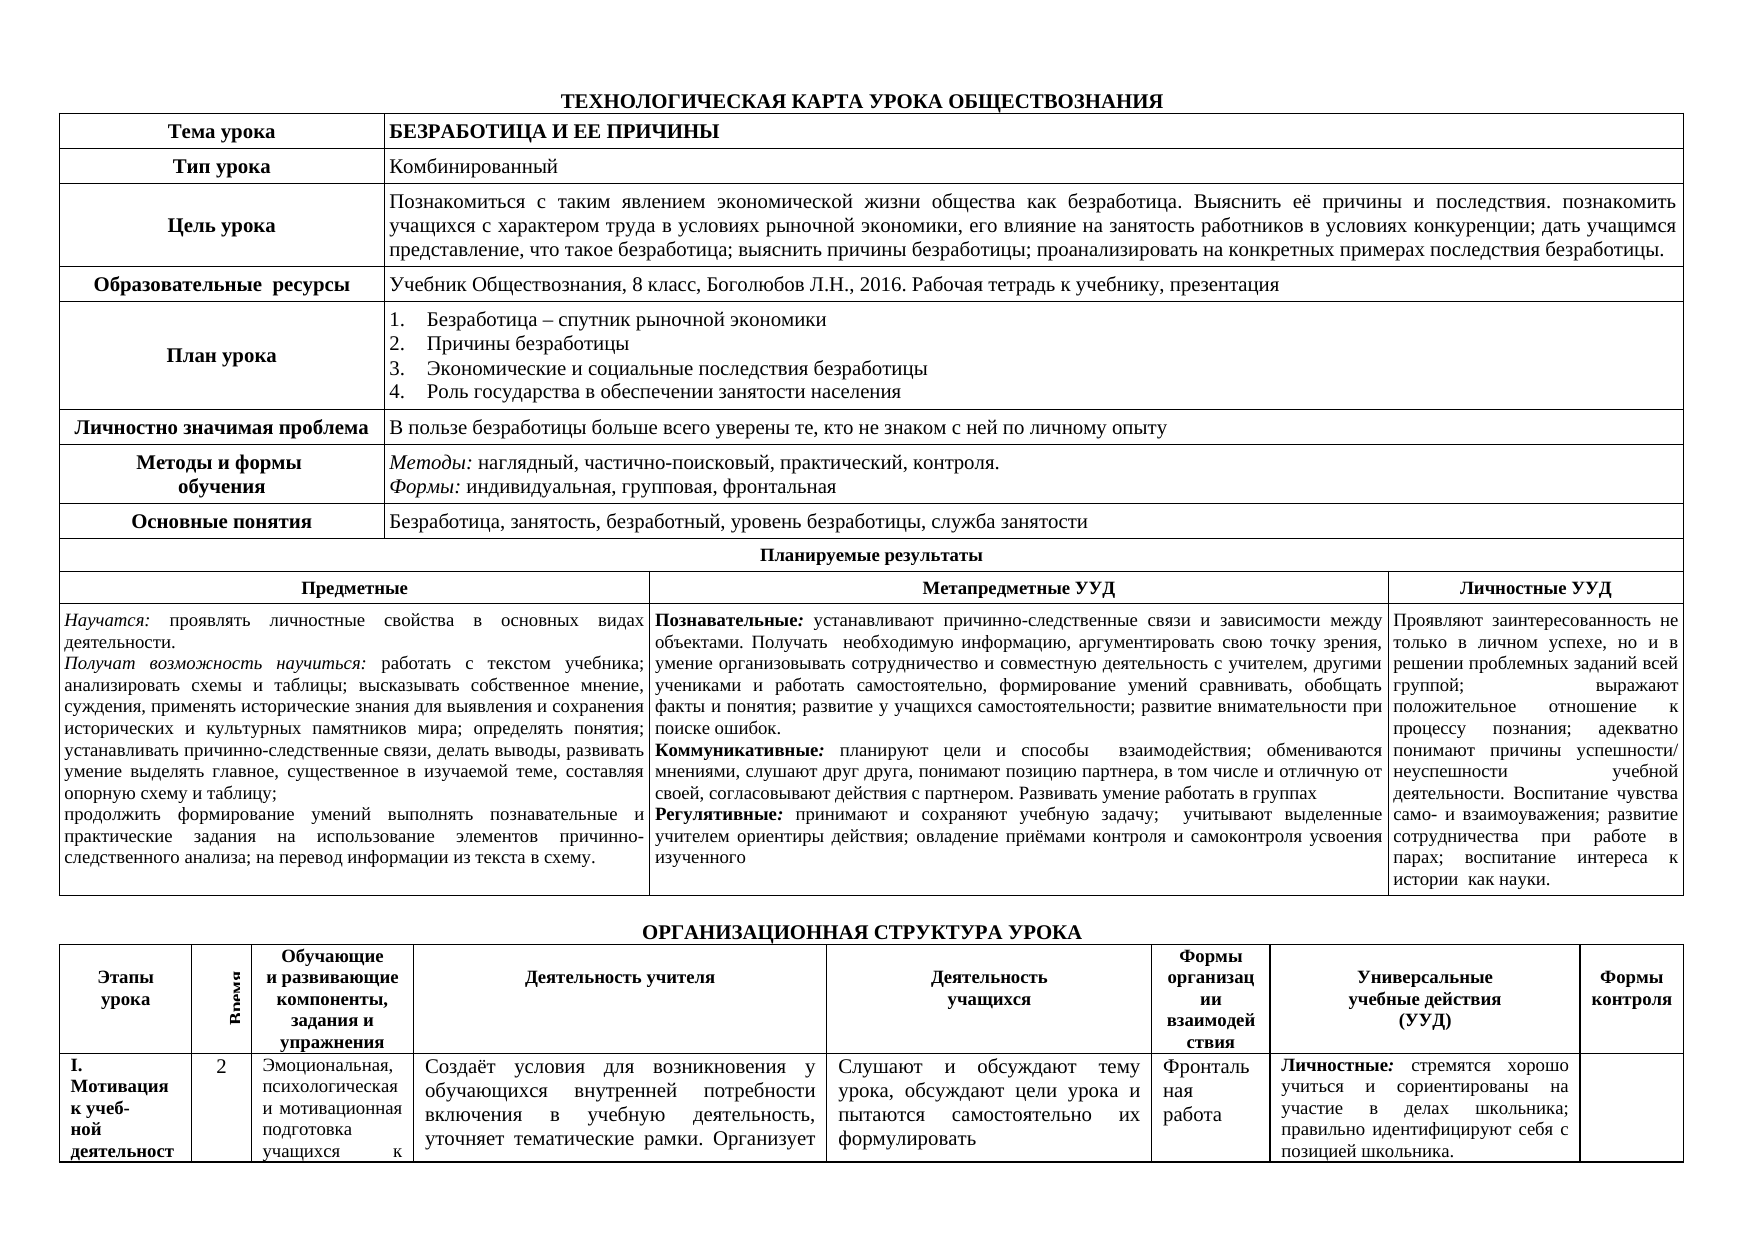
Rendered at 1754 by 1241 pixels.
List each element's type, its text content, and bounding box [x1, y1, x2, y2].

table_header Этапы урока [60, 945, 191, 1052]
table_cell Основные понятия [60, 504, 384, 538]
table_cell 2 [192, 1054, 251, 1161]
table_cell Личностные УУД [1389, 572, 1683, 603]
table_cell Научатся: проявлять личностные свойства в основных видах деятельности. Получат возможность научиться: работать с текстом учебника; анализировать схемы и таблицы; высказывать собственное мнение, суждения, применять исторические знания для выявления и сохранения исторических и культурных памятников мира; определять понятия; устанавливать причинно-следственные связи, делать выводы, развивать умение выделять главное, существенное в изучаемой теме, составляя опорную схему и таблицу; продолжить формирование умений выполнять познавательные и практические задания на использование элементов причинно-следственного анализа; на перевод информации из текста в схему. [60, 604, 649, 894]
table_header Время [192, 945, 251, 1052]
table_cell Безработица, занятость, безработный, уровень безработицы, служба занятости [385, 504, 1683, 538]
table_header Деятельность учащихся [827, 945, 1151, 1052]
table_header Обучающие и развивающие компоненты, задания и упражнения [252, 945, 413, 1052]
table_cell Фронтальная работа [1152, 1054, 1269, 1161]
table_cell Слушают и обсуждают тему урока, обсуждают цели урока и пытаются самостоятельно их формулировать [827, 1054, 1151, 1161]
table_header Универсальные учебные действия (УУД) [1271, 945, 1579, 1052]
table_cell Безработица – спутник рыночной экономики Причины безработицы Экономические и социальные последствия безработицы Роль государства в обеспечении занятости населения [385, 302, 1683, 408]
table_cell методы и формы обучения [60, 445, 384, 503]
table_cell Образовательные ресурсы [60, 267, 384, 301]
table_cell Проявляют заинтересованность не только в личном успехе, но и в решении проблемных заданий всей группой; выражают положительное отношение к процессу познания; адекватно понимают причины успешности/ неуспешности учебной деятельности. Воспитание чувства само- и взаимоуважения; развитие сотрудничества при работе в парах; воспитание интереса к истории как науки. [1389, 604, 1683, 894]
table_cell Предметные [60, 572, 649, 603]
table_header Тема урока [60, 114, 384, 148]
table_header Формы организации взаимодействия [1152, 945, 1269, 1052]
text ТЕХНОЛОГИЧЕСКАЯ КАРТА УРОКА ОБЩЕСТВОЗНАНИЯ [59, 89, 1665, 113]
table_cell Комбинированный [385, 149, 1683, 183]
table_cell I. Мотивация к учеб- ной деятельности [60, 1054, 191, 1161]
table_cell Планируемые результаты [60, 539, 1683, 571]
text ОРГАНИЗАЦИОННАЯ СТРУКТУРА УРОКА [59, 919, 1665, 944]
table_cell План урока [60, 302, 384, 408]
table_cell Эмоциональная, психологическая и мотивационная подготовка учащихся к усвоению изучаемого материала [252, 1054, 413, 1161]
table_cell В пользе безработицы больше всего уверены те, кто не знаком с ней по личному опыту [385, 410, 1683, 444]
table_cell Познакомиться с таким явлением экономической жизни общества как безработица. Выяснить её причины и последствия. познакомить учащихся с характером труда в условиях рыночной экономики, его влияние на занятость работников в условиях конкуренции; дать учащимся представление, что такое безработица; выяснить причины безработицы; проанализировать на конкретных примерах последствия безработицы. [385, 184, 1683, 266]
table_cell Тип урока [60, 149, 384, 183]
table_cell Цель урока [60, 184, 384, 266]
table_cell Учебник Обществознания, 8 класс, Боголюбов Л.Н., 2016. Рабочая тетрадь к учебнику, презентация [385, 267, 1683, 301]
table_cell [1581, 1054, 1683, 1161]
table_cell Личностно значимая проблема [60, 410, 384, 444]
table_cell Познавательные: устанавливают причинно-следственные связи и зависимости между объектами. Получать необходимую информацию, аргументировать свою точку зрения, умение организовывать сотрудничество и совместную деятельность с учителем, другими учениками и работать самостоятельно, формирование умений сравнивать, обобщать факты и понятия; развитие у учащихся самостоятельности; развитие внимательности при поиске ошибок. Коммуникативные: планируют цели и способы взаимодействия; обмениваются мнениями, слушают друг друга, понимают позицию партнера, в том числе и отличную от своей, согласовывают действия с партнером. Развивать умение работать в группах Регулятивные: принимают и сохраняют учебную задачу; учитывают выделенные учителем ориентиры действия; овладение приёмами контроля и самоконтроля усвоения изученного [650, 604, 1388, 894]
table_header БЕЗРАБОТИЦА И ЕЕ ПРИЧИНЫ [385, 114, 1683, 148]
table_header Формы контроля [1581, 945, 1683, 1052]
table_header Деятельность учителя [414, 945, 826, 1052]
table_cell Методы: наглядный, частично-поисковый, практический, контроля. Формы: индивидуальная, групповая, фронтальная [385, 445, 1683, 503]
table_cell Метапредметные УУД [650, 572, 1388, 603]
